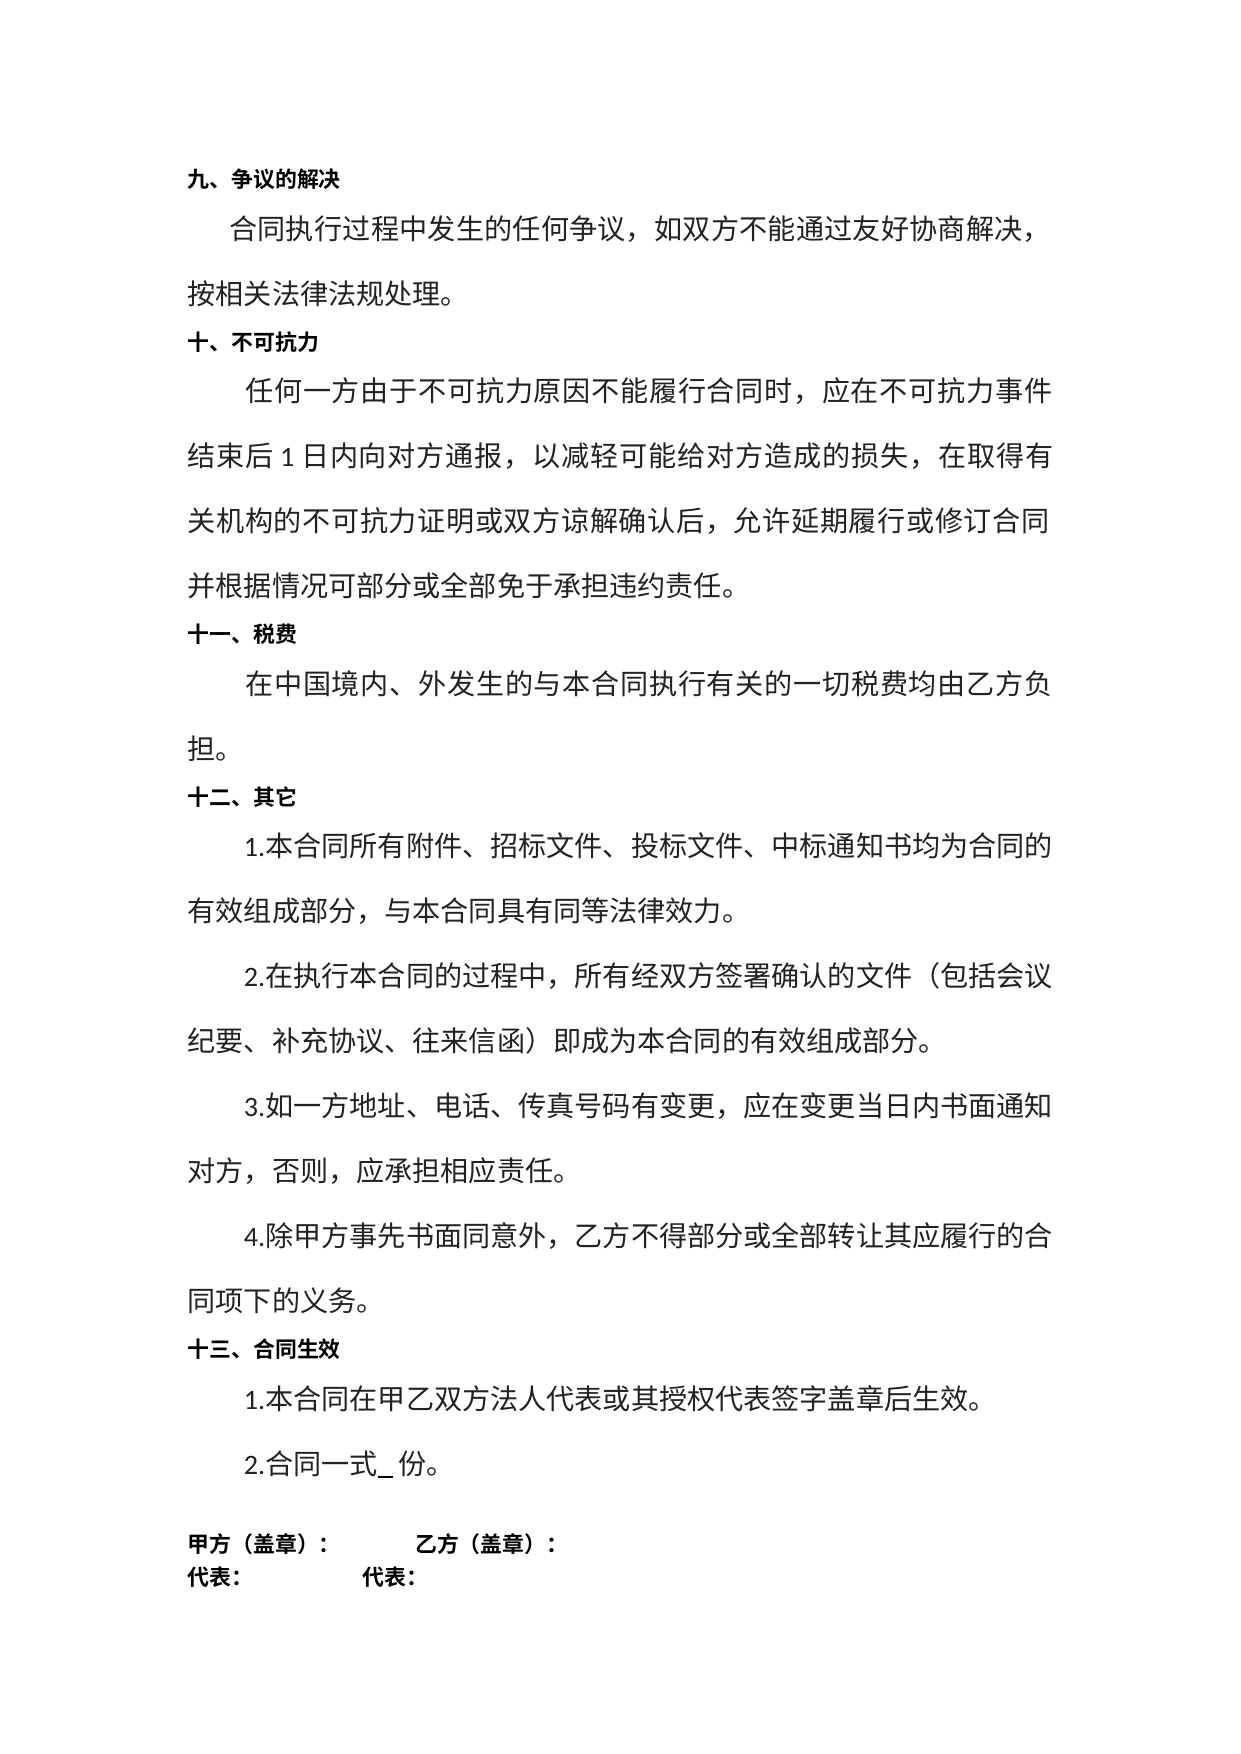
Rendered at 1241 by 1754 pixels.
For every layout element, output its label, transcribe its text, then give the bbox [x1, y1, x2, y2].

text 在中国境内、外发生的与本合同执行有关的一切税费均由乙方负担。 [187, 649, 1053, 779]
text 十三、合同生效 [187, 1332, 1053, 1364]
text 1.本合同所有附件、招标文件、投标文件、中标通知书均为合同的有效组成部分，与本合同具有同等法律效力。 [187, 812, 1053, 942]
text 九、争议的解决 [187, 162, 1053, 194]
text 甲方（盖章）： 乙方（盖章）： [187, 1527, 1053, 1559]
text 3.如一方地址、电话、传真号码有变更，应在变更当日内书面通知对方，否则，应承担相应责任。 [187, 1072, 1053, 1202]
text 十、不可抗力 [187, 324, 1053, 357]
text 代表： 代表： [187, 1559, 1053, 1592]
text 2.合同一式 份。 [187, 1429, 1053, 1494]
text 任何一方由于不可抗力原因不能履行合同时，应在不可抗力事件结束后1日内向对方通报，以减轻可能给对方造成的损失，在取得有关机构的不可抗力证明或双方谅解确认后，允许延期履行或修订合同，并根据情况可部分或全部免于承担违约责任。 [187, 357, 1053, 617]
text 1.本合同在甲乙双方法人代表或其授权代表签字盖章后生效。 [187, 1364, 1053, 1429]
text 4.除甲方事先书面同意外，乙方不得部分或全部转让其应履行的合同项下的义务。 [187, 1202, 1053, 1332]
text 2.在执行本合同的过程中，所有经双方签署确认的文件（包括会议纪要、补充协议、往来信函）即成为本合同的有效组成部分。 [187, 942, 1053, 1072]
text 合同执行过程中发生的任何争议，如双方不能通过友好协商解决，按相关法律法规处理。 [187, 194, 1053, 324]
text 十二、其它 [187, 779, 1053, 812]
text 十一、税费 [187, 617, 1053, 649]
